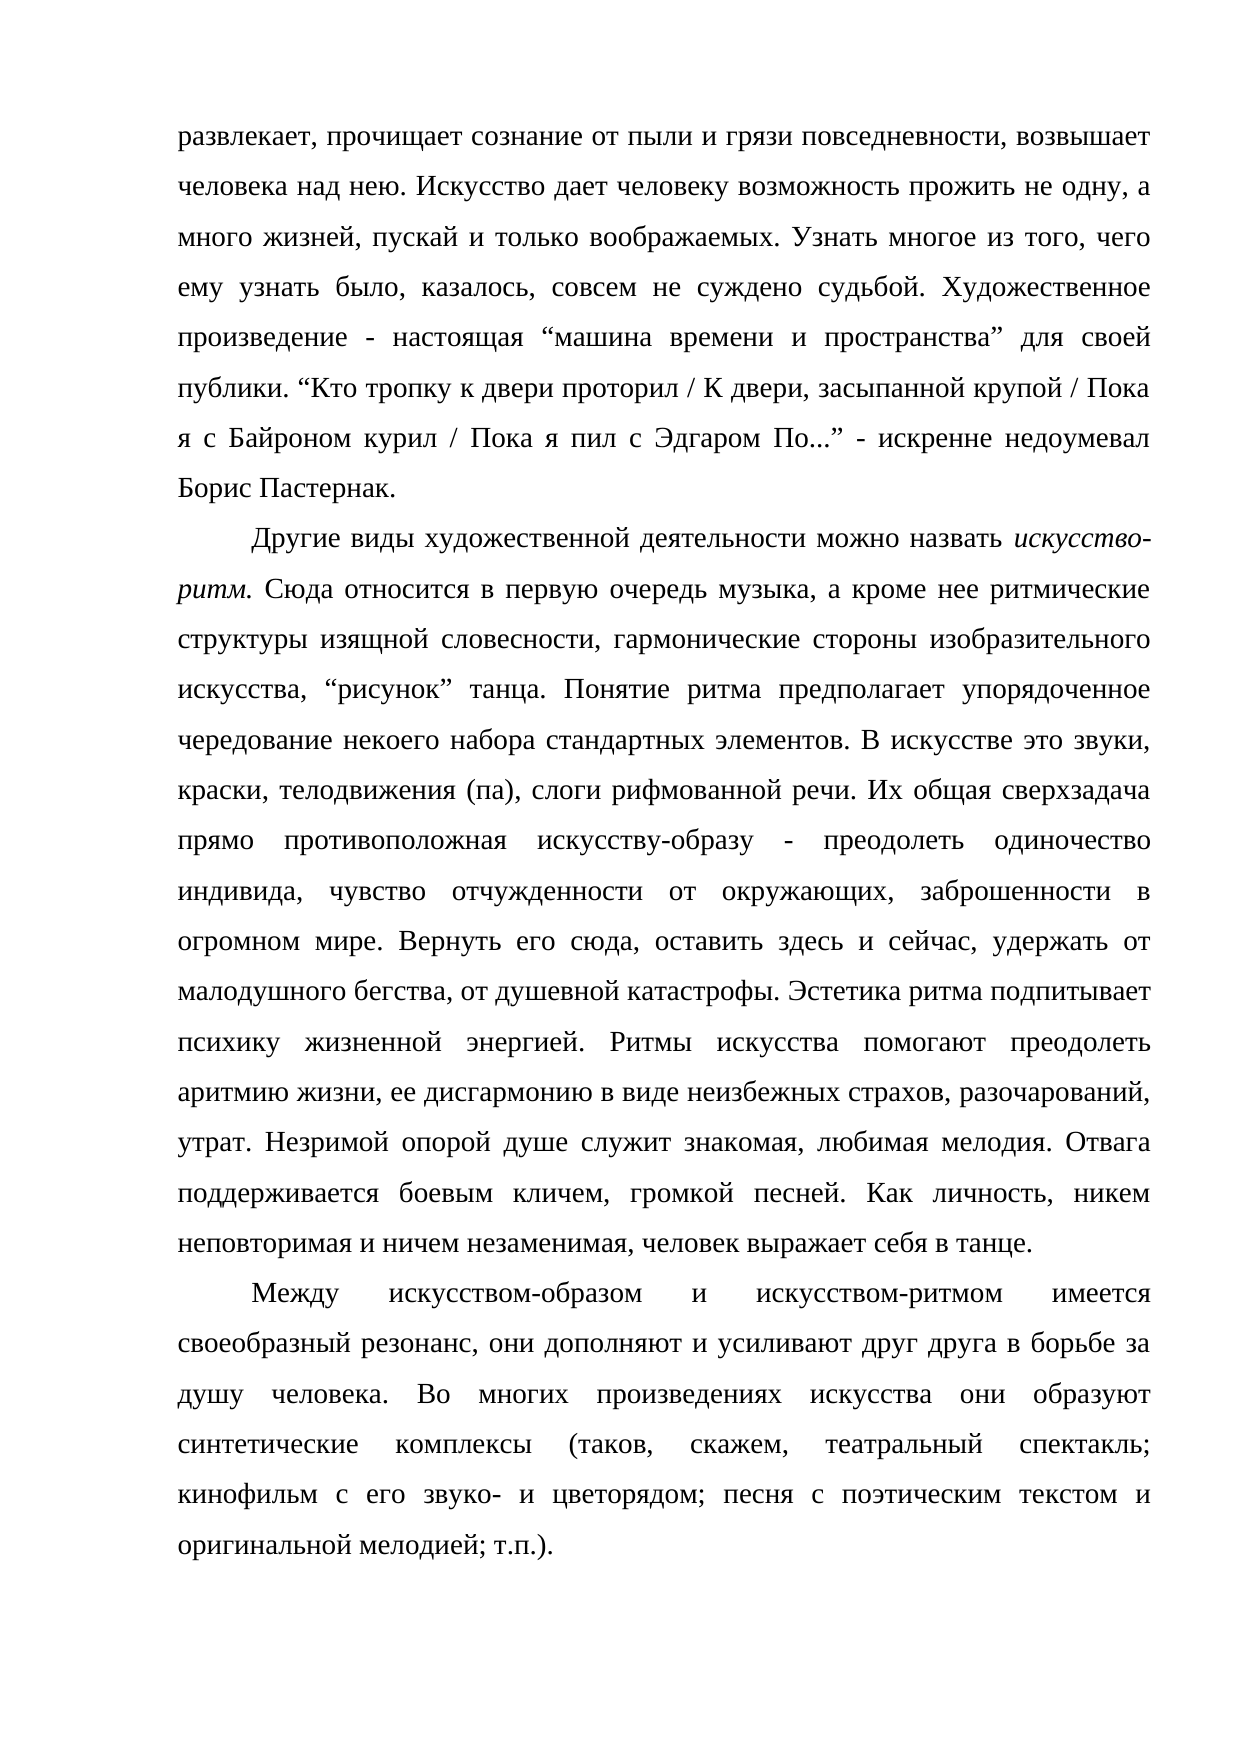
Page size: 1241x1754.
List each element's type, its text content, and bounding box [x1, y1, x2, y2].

text Между искусством-образом и искусством-ритмом имеется своеобразный резонанс, они дополняют и усиливают друг друга в борьбе за душу человека. Во многих произведениях искусства они образуют синтетические комплексы (таков, скажем, театральный спектакль; кинофильм с его звуко- и цветорядом; песня с поэтическим текстом и оригинальной мелодией; т.п.). [177, 1275, 1152, 1560]
text Другие виды художественной деятельности можно назвать искусство-ритм. Сюда относится в первую очередь музыка, а кроме нее ритмические структуры изящной словесности, гармонические стороны изобразительного искусства, “рисунок” танца. Понятие ритма предполагает упорядоченное чередование некоего набора стандартных элементов. В искусстве это звуки, краски, телодвижения (па), слоги рифмованной речи. Их общая сверхзадача прямо противоположная искусству-образу - преодолеть одиночество индивида, чувство отчужденности от окружающих, заброшенности в огромном мире. Вернуть его сюда, оставить здесь и сейчас, удержать от малодушного бегства, от душевной катастрофы. Эстетика ритма подпитывает психику жизненной энергией. Ритмы искусства помогают преодолеть аритмию жизни, ее дисгармонию в виде неизбежных страхов, разочарований, утрат. Незримой опорой душе служит знакомая, любимая мелодия. Отвага поддерживается боевым кличем, громкой песней. Как личность, никем неповторимая и ничем незаменимая, человек выражает себя в танце. [177, 521, 1152, 1258]
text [177, 118, 1152, 504]
